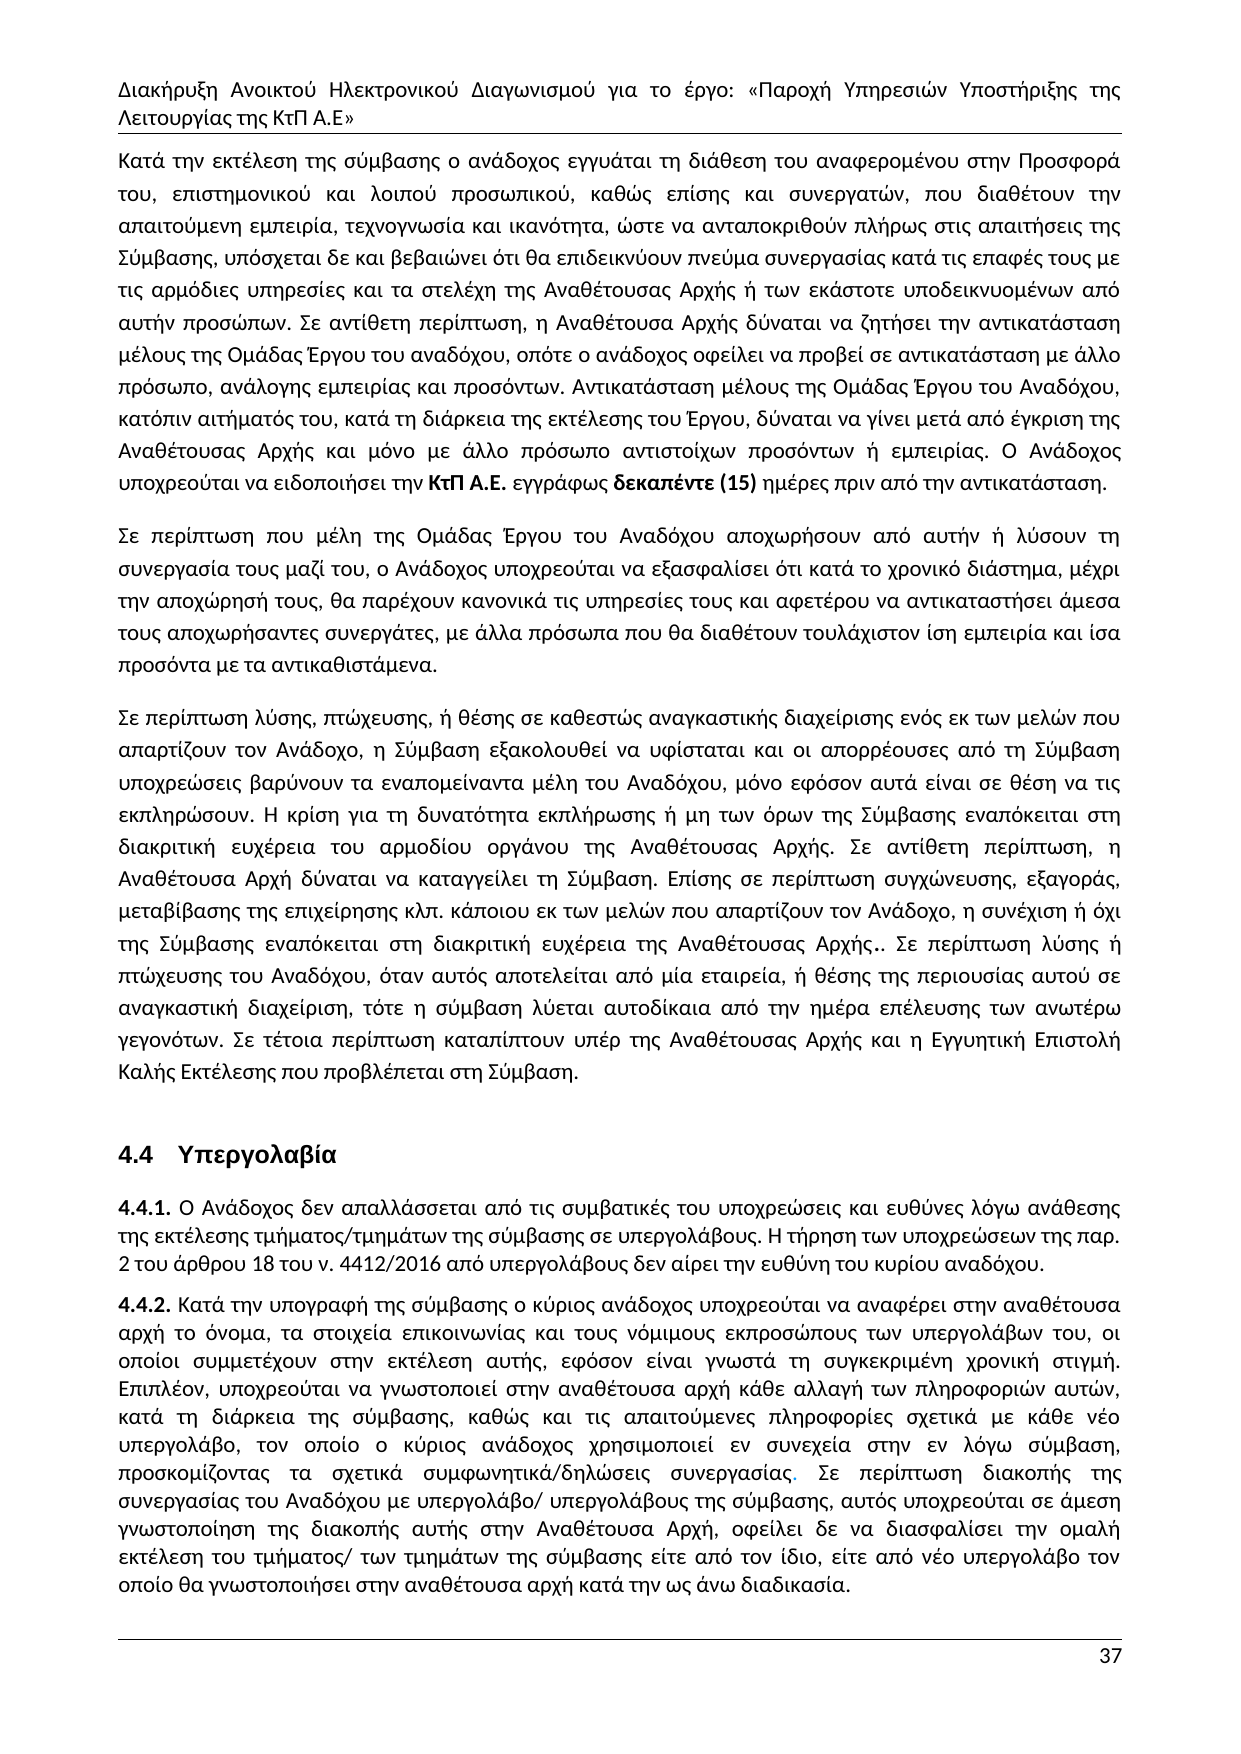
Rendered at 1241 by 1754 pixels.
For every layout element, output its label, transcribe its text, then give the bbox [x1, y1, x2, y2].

text Σε περίπτωση λύσης, πτώχευσης, ή θέσης σε καθεστώς αναγκαστικής διαχείρισης ενός εκ των μελών που απαρτίζουν τον Ανάδοχο, η Σύμβαση εξακολουθεί να υφίσταται και οι απορρέουσες από τη Σύμβαση υποχρεώσεις βαρύνουν τα εναπομείναντα μέλη του Αναδόχου, μόνο εφόσον αυτά είναι σε θέση να τις εκπληρώσουν. Η κρίση για τη δυνατότητα εκπλήρωσης ή μη των όρων της Σύμβασης εναπόκειται στη διακριτική ευχέρεια του αρμοδίου οργάνου της Αναθέτουσας Αρχής. Σε αντίθετη περίπτωση, η Αναθέτουσα Αρχή δύναται να καταγγείλει τη Σύμβαση. Επίσης σε περίπτωση συγχώνευσης, εξαγοράς, μεταβίβασης της επιχείρησης κλπ. κάποιου εκ των μελών που απαρτίζουν τον Ανάδοχο, η συνέχιση ή όχι της Σύμβασης εναπόκειται στη διακριτική ευχέρεια της Αναθέτουσας Αρχής.. Σε περίπτωση λύσης ή πτώχευσης του Αναδόχου, όταν αυτός αποτελείται από μία εταιρεία, ή θέσης της περιουσίας αυτού σε αναγκαστική διαχείριση, τότε η σύμβαση λύεται αυτοδίκαια από την ημέρα επέλευσης των ανωτέρω γεγονότων. Σε τέτοια περίπτωση καταπίπτουν υπέρ της Αναθέτουσας Αρχής και η Εγγυητική Επιστολή Καλής Εκτέλεσης που προβλέπεται στη Σύμβαση. [118, 703, 1122, 1085]
text Κατά την εκτέλεση της σύμβασης ο ανάδοχος εγγυάται τη διάθεση του αναφερομένου στην Προσφορά του, επιστημονικού και λοιπού προσωπικού, καθώς επίσης και συνεργατών, που διαθέτουν την απαιτούμενη εμπειρία, τεχνογνωσία και ικανότητα, ώστε να ανταποκριθούν πλήρως στις απαιτήσεις της Σύμβασης, υπόσχεται δε και βεβαιώνει ότι θα επιδεικνύουν πνεύμα συνεργασίας κατά τις επαφές τους με τις αρμόδιες υπηρεσίες και τα στελέχη της Αναθέτουσας Αρχής ή των εκάστοτε υποδεικνυομένων από αυτήν προσώπων. Σε αντίθετη περίπτωση, η Αναθέτουσα Αρχής δύναται να ζητήσει την αντικατάσταση μέλους της Ομάδας Έργου του αναδόχου, οπότε ο ανάδοχος οφείλει να προβεί σε αντικατάσταση με άλλο πρόσωπο, ανάλογης εμπειρίας και προσόντων. Αντικατάσταση μέλους της Ομάδας Έργου του Αναδόχου, κατόπιν αιτήματός του, κατά τη διάρκεια της εκτέλεσης του Έργου, δύναται να γίνει μετά από έγκριση της Αναθέτουσας Αρχής και μόνο με άλλο πρόσωπο αντιστοίχων προσόντων ή εμπειρίας. Ο Ανάδοχος υποχρεούται να ειδοποιήσει την ΚτΠ Α.Ε. εγγράφως δεκαπέντε (15) ημέρες πριν από την αντικατάσταση. [118, 147, 1122, 497]
text 4.4.2. Κατά την υπογραφή της σύμβασης ο κύριος ανάδοχος υποχρεούται να αναφέρει στην αναθέτουσα αρχή το όνομα, τα στοιχεία επικοινωνίας και τους νόμιμους εκπροσώπους των υπεργολάβων του, οι οποίοι συμμετέχουν στην εκτέλεση αυτής, εφόσον είναι γνωστά τη συγκεκριμένη χρονική στιγμή. Επιπλέον, υποχρεούται να γνωστοποιεί στην αναθέτουσα αρχή κάθε αλλαγή των πληροφοριών αυτών, κατά τη διάρκεια της σύμβασης, καθώς και τις απαιτούμενες πληροφορίες σχετικά με κάθε νέο υπεργολάβο, τον οποίο ο κύριος ανάδοχος χρησιμοποιεί εν συνεχεία στην εν λόγω σύμβαση, προσκομίζοντας τα σχετικά συμφωνητικά/δηλώσεις συνεργασίας. Σε περίπτωση διακοπής της συνεργασίας του Αναδόχου με υπεργολάβο/ υπεργολάβους της σύμβασης, αυτός υποχρεούται σε άμεση γνωστοποίηση της διακοπής αυτής στην Αναθέτουσα Αρχή, οφείλει δε να διασφαλίσει την ομαλή εκτέλεση του τμήματος/ των τμημάτων της σύμβασης είτε από τον ίδιο, είτε από νέο υπεργολάβο τον οποίο θα γνωστοποιήσει στην αναθέτουσα αρχή κατά την ως άνω διαδικασία. [118, 1290, 1122, 1598]
subtitle Υπεργολαβία [118, 1139, 1122, 1168]
text 4.4.1. Ο Ανάδοχος δεν απαλλάσσεται από τις συμβατικές του υποχρεώσεις και ευθύνες λόγω ανάθεσης της εκτέλεσης τμήματος/τμημάτων της σύμβασης σε υπεργολάβους. Η τήρηση των υποχρεώσεων της παρ. 2 του άρθρου 18 του ν. 4412/2016 από υπεργολάβους δεν αίρει την ευθύνη του κυρίου αναδόχου. [118, 1193, 1122, 1277]
text Σε περίπτωση που μέλη της Ομάδας Έργου του Αναδόχου αποχωρήσουν από αυτήν ή λύσουν τη συνεργασία τους μαζί του, ο Ανάδοχος υποχρεούται να εξασφαλίσει ότι κατά το χρονικό διάστημα, μέχρι την αποχώρησή τους, θα παρέχουν κανονικά τις υπηρεσίες τους και αφετέρου να αντικαταστήσει άμεσα τους αποχωρήσαντες συνεργάτες, με άλλα πρόσωπα που θα διαθέτουν τουλάχιστον ίση εμπειρία και ίσα προσόντα με τα αντικαθιστάμενα. [118, 522, 1122, 678]
